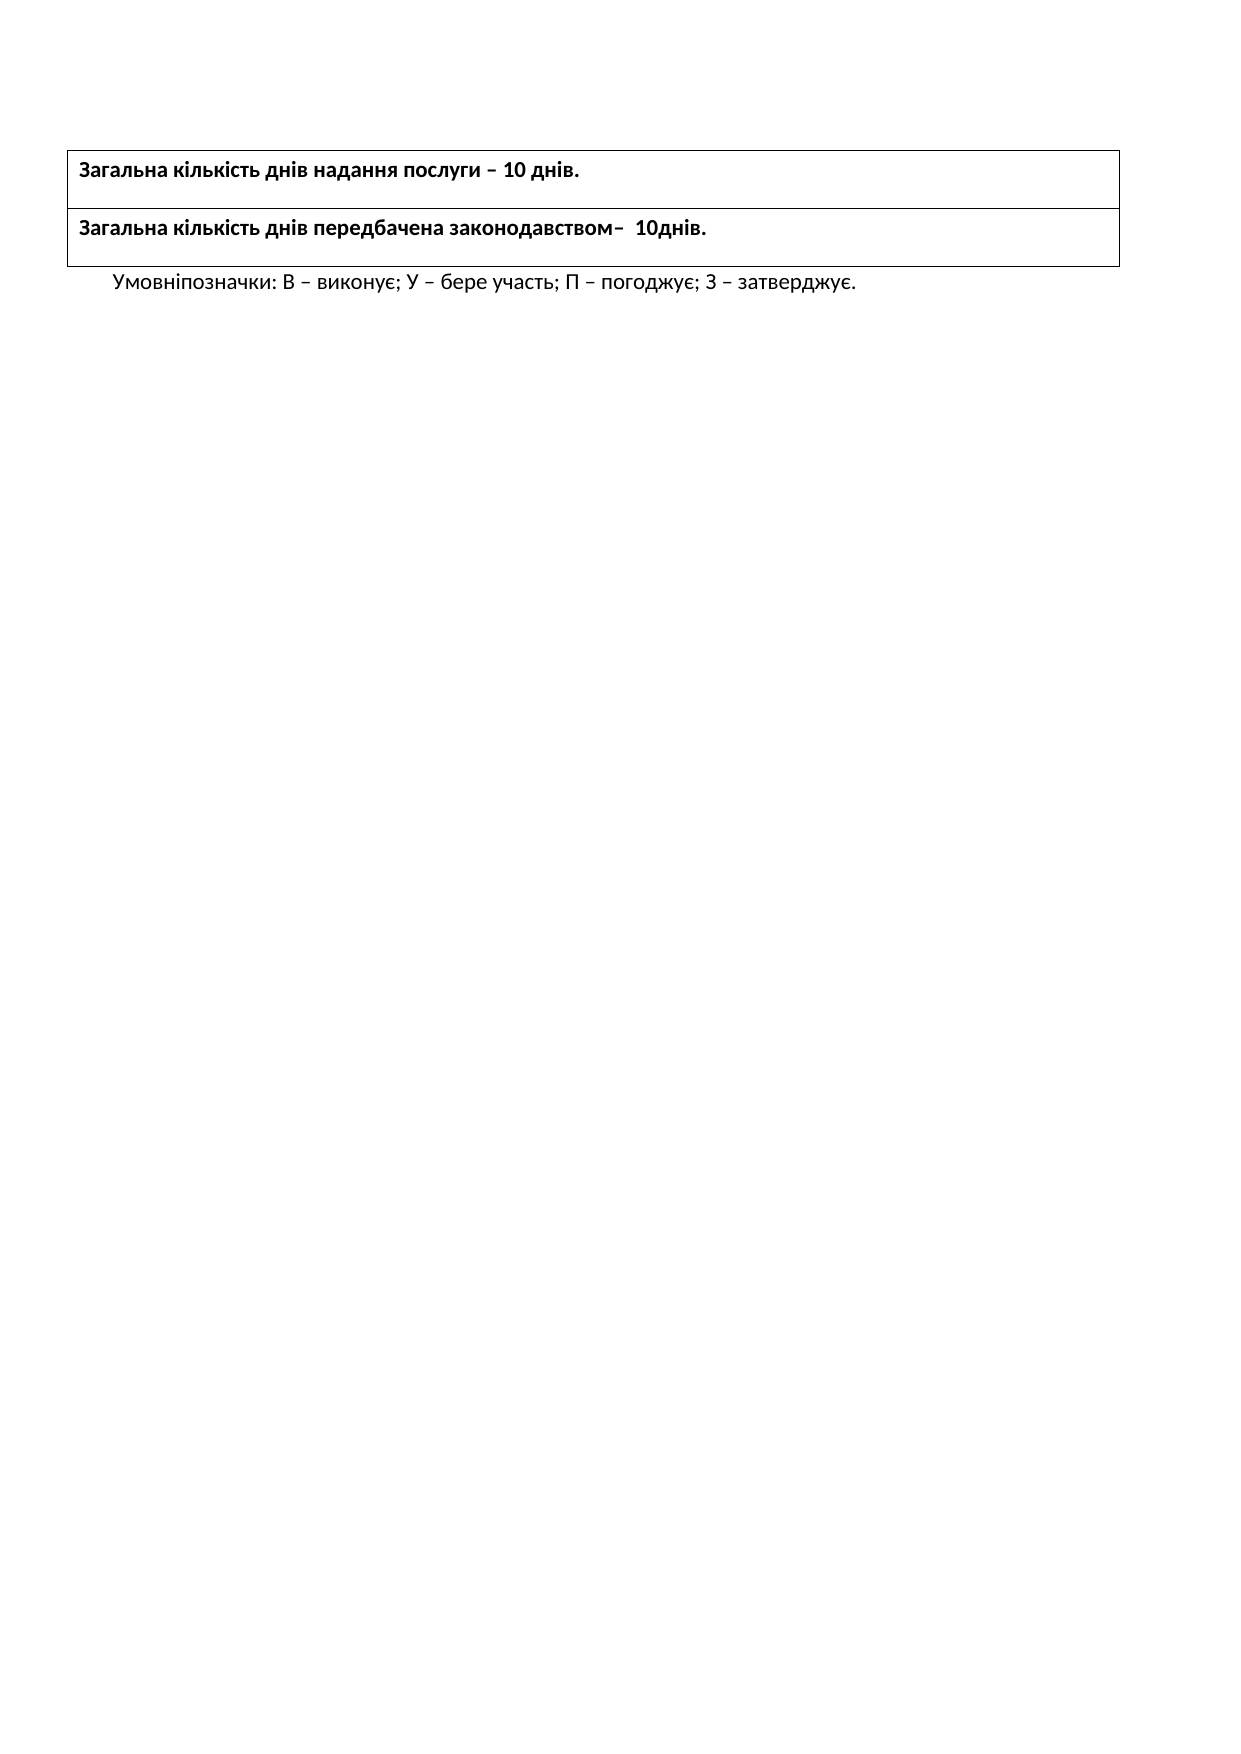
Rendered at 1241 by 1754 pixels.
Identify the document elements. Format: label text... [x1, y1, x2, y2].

text Умовніпозначки: В – виконує; У – бере участь; П – погоджує; З – затверджує. [112, 267, 1128, 295]
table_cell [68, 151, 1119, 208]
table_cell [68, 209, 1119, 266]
